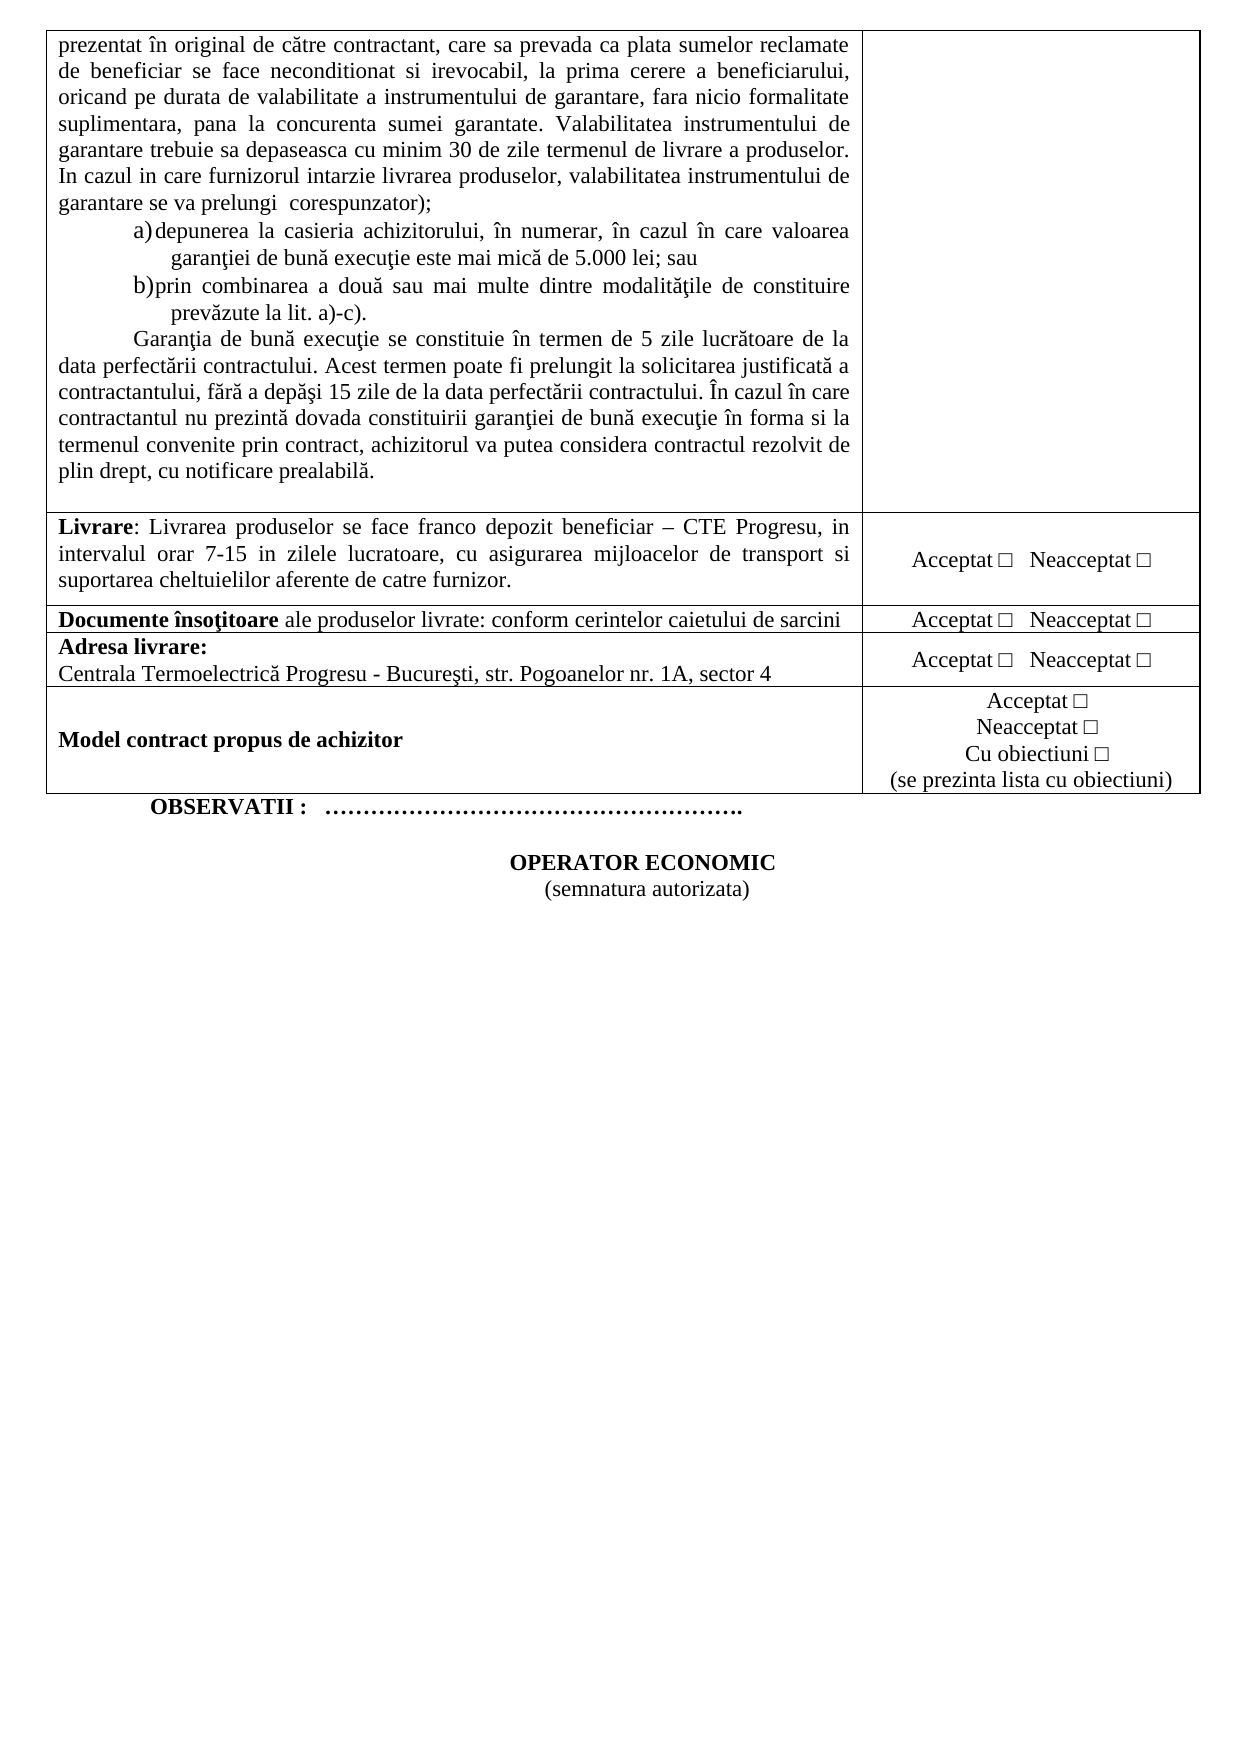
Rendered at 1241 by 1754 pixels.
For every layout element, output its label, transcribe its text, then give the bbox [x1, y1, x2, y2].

table_cell Acceptat □ Neacceptat □ [863, 606, 1199, 632]
text (semnatura autorizata) [150, 875, 1090, 901]
table_cell Model contract propus de achizitor [47, 687, 862, 792]
table_cell Acceptat □ Neacceptat □ [863, 633, 1199, 686]
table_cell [47, 31, 862, 512]
text OBSERVATII : ………………………………………………. [150, 794, 1090, 820]
text OPERATOR ECONOMIC [150, 848, 1090, 875]
table_cell Acceptat □ Neacceptat □ Cu obiectiuni □ (se prezinta lista cu obiectiuni) [863, 687, 1199, 792]
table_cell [863, 31, 1199, 512]
table_cell Adresa livrare: Centrala Termoelectrică Progresu - Bucureşti, str. Pogoanelor nr. 1A, sector 4 [47, 633, 862, 686]
table_cell Acceptat □ Neacceptat □ [863, 513, 1199, 605]
table_cell Documente însoţitoare ale produselor livrate: conform cerintelor caietului de sarcini [47, 606, 862, 632]
table_cell Livrare: Livrarea produselor se face franco depozit beneficiar – CTE Progresu, in intervalul orar 7-15 in zilele lucratoare, cu asigurarea mijloacelor de transport si suportarea cheltuielilor aferente de catre furnizor. [47, 513, 862, 605]
